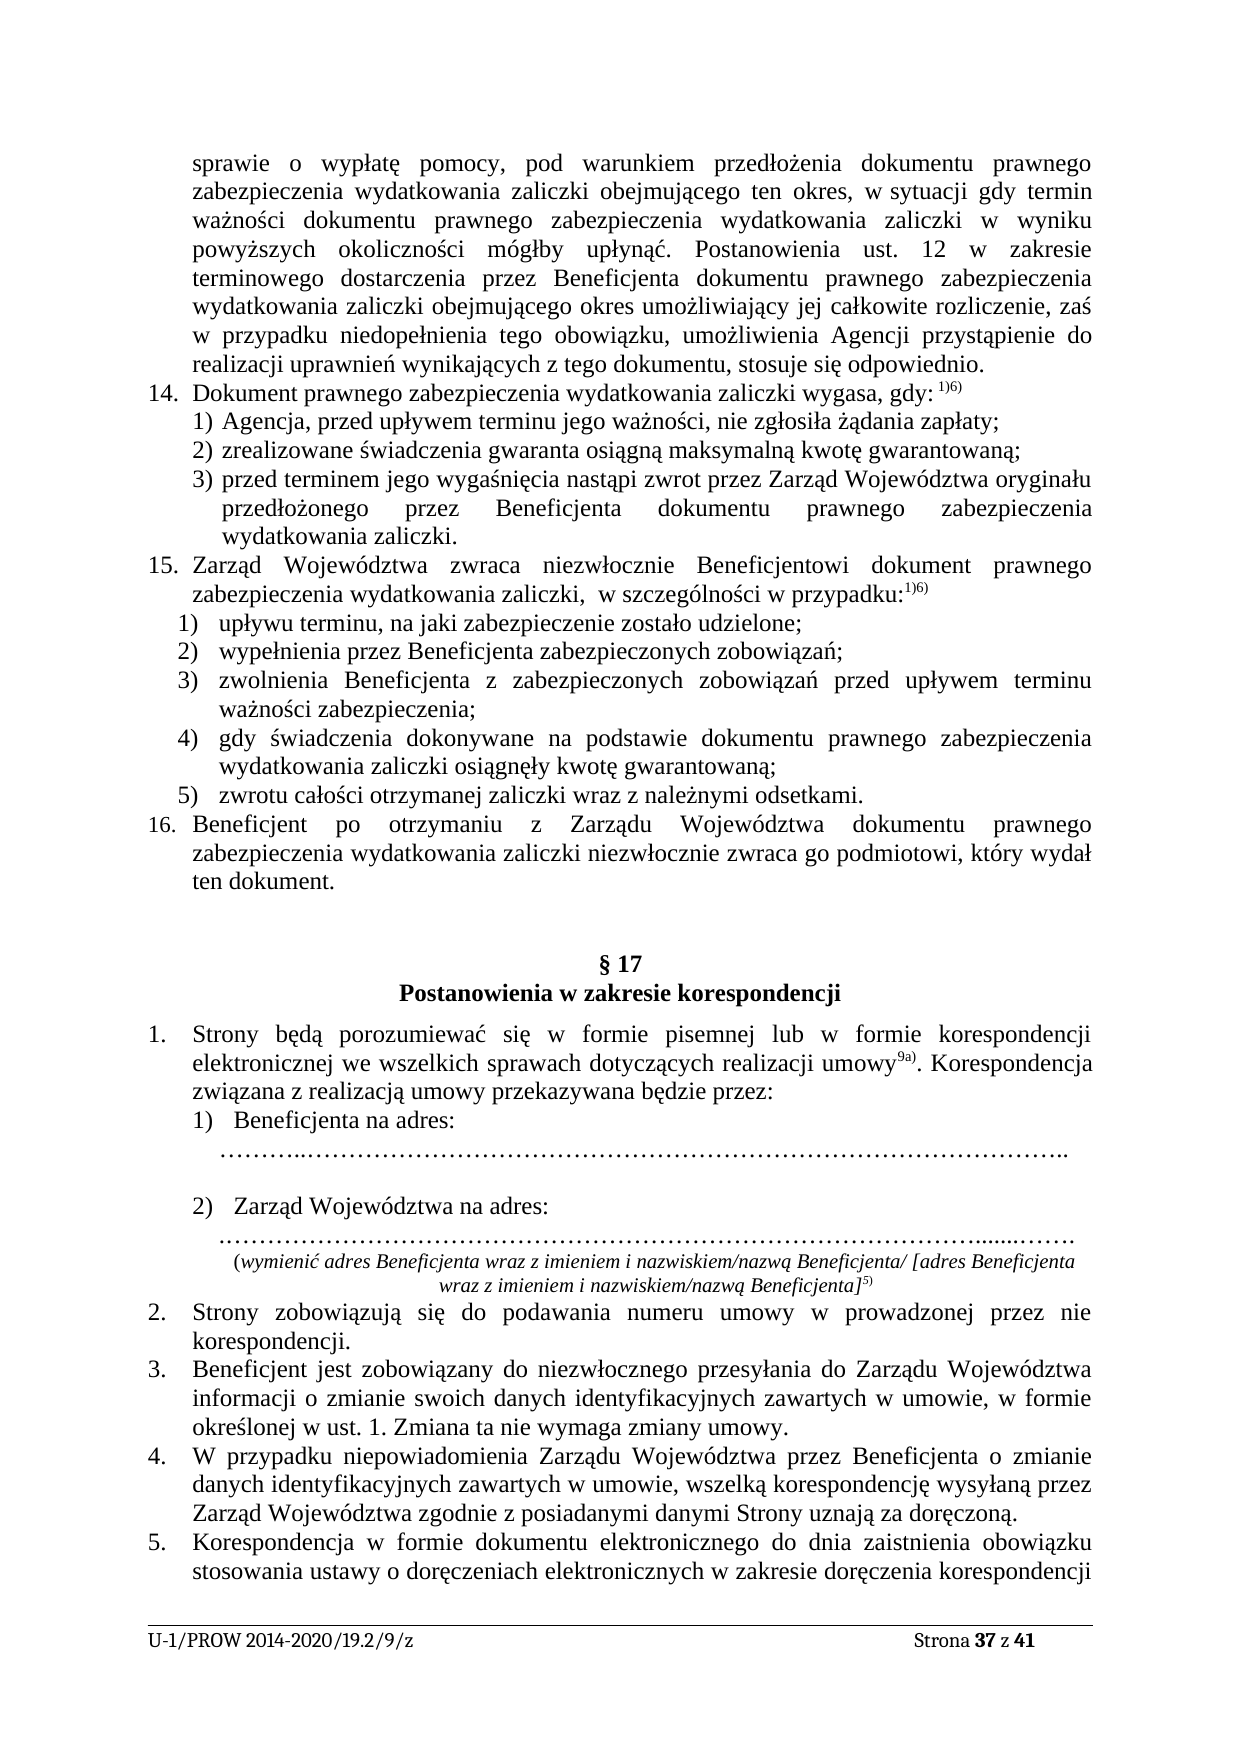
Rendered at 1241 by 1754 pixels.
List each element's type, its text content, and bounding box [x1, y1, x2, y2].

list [148, 1527, 1093, 1584]
text § 17 [148, 949, 1093, 978]
list Beneficjent po otrzymaniu z Zarządu Województwa dokumentu prawnego zabezpieczenia wydatkowania zaliczki niezwłocznie zwraca go podmiotowi, który wydał ten dokument. [148, 809, 1093, 895]
list Beneficjent jest zobowiązany do niezwłocznego przesyłania do Zarządu Województwa informacji o zmianie swoich danych identyfikacyjnych zawartych w umowie, w formie określonej w ust. 1. Zmiana ta nie wymaga zmiany umowy. [148, 1354, 1093, 1441]
list gdy świadczenia dokonywane na podstawie dokumentu prawnego zabezpieczenia wydatkowania zaliczki osiągnęły kwotę gwarantowaną; [177, 723, 1093, 780]
list zrealizowane świadczenia gwaranta osiągną maksymalną kwotę gwarantowaną; [192, 435, 1093, 464]
list zwrotu całości otrzymanej zaliczki wraz z należnymi odsetkami. [177, 780, 1093, 809]
text ………..……………………………………………………………………………….. [218, 1134, 1093, 1163]
list zwolnienia Beneficjenta z zabezpieczonych zobowiązań przed upływem terminu ważności zabezpieczenia; [177, 665, 1093, 723]
list Strony zobowiązują się do podawania numeru umowy w prowadzonej przez nie korespondencji. [148, 1297, 1093, 1354]
text Postanowienia w zakresie korespondencji [148, 978, 1093, 1006]
list Dokument prawnego zabezpieczenia wydatkowania zaliczki wygasa, gdy: 1)6) [148, 378, 1093, 406]
list Zarząd Województwa zwraca niezwłocznie Beneficjentowi dokument prawnego zabezpieczenia wydatkowania zaliczki, w szczególności w przypadku:1)6) [148, 550, 1093, 608]
list Zarząd Województwa na adres: [192, 1191, 1093, 1220]
list W przypadku niepowiadomienia Zarządu Województwa przez Beneficjenta o zmianie danych identyfikacyjnych zawartych w umowie, wszelką korespondencję wysyłaną przez Zarząd Województwa zgodnie z posiadanymi danymi Strony uznają za doręczoną. [148, 1441, 1093, 1527]
list wypełnienia przez Beneficjenta zabezpieczonych zobowiązań; [177, 636, 1093, 665]
list Strony będą porozumiewać się w formie pisemnej lub w formie korespondencji elektronicznej we wszelkich sprawach dotyczących realizacji umowy9a). Korespondencja związana z realizacją umowy przekazywana będzie przez: [148, 1019, 1093, 1105]
list Beneficjenta na adres: [192, 1105, 1093, 1134]
text (wymienić adres Beneficjenta wraz z imieniem i nazwiskiem/nazwą Beneficjenta/ [adres Beneficjenta wraz z imieniem i nazwiskiem/nazwą Beneficjenta]5) [218, 1249, 1093, 1297]
list upływu terminu, na jaki zabezpieczenie zostało udzielone; [177, 608, 1093, 636]
text .……………………………………………………………………………….......……. [218, 1220, 1093, 1249]
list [148, 148, 1093, 378]
list Agencja, przed upływem terminu jego ważności, nie zgłosiła żądania zapłaty; [192, 406, 1093, 435]
list przed terminem jego wygaśnięcia nastąpi zwrot przez Zarząd Województwa oryginału przedłożonego przez Beneficjenta dokumentu prawnego zabezpieczenia wydatkowania zaliczki. [192, 464, 1093, 550]
